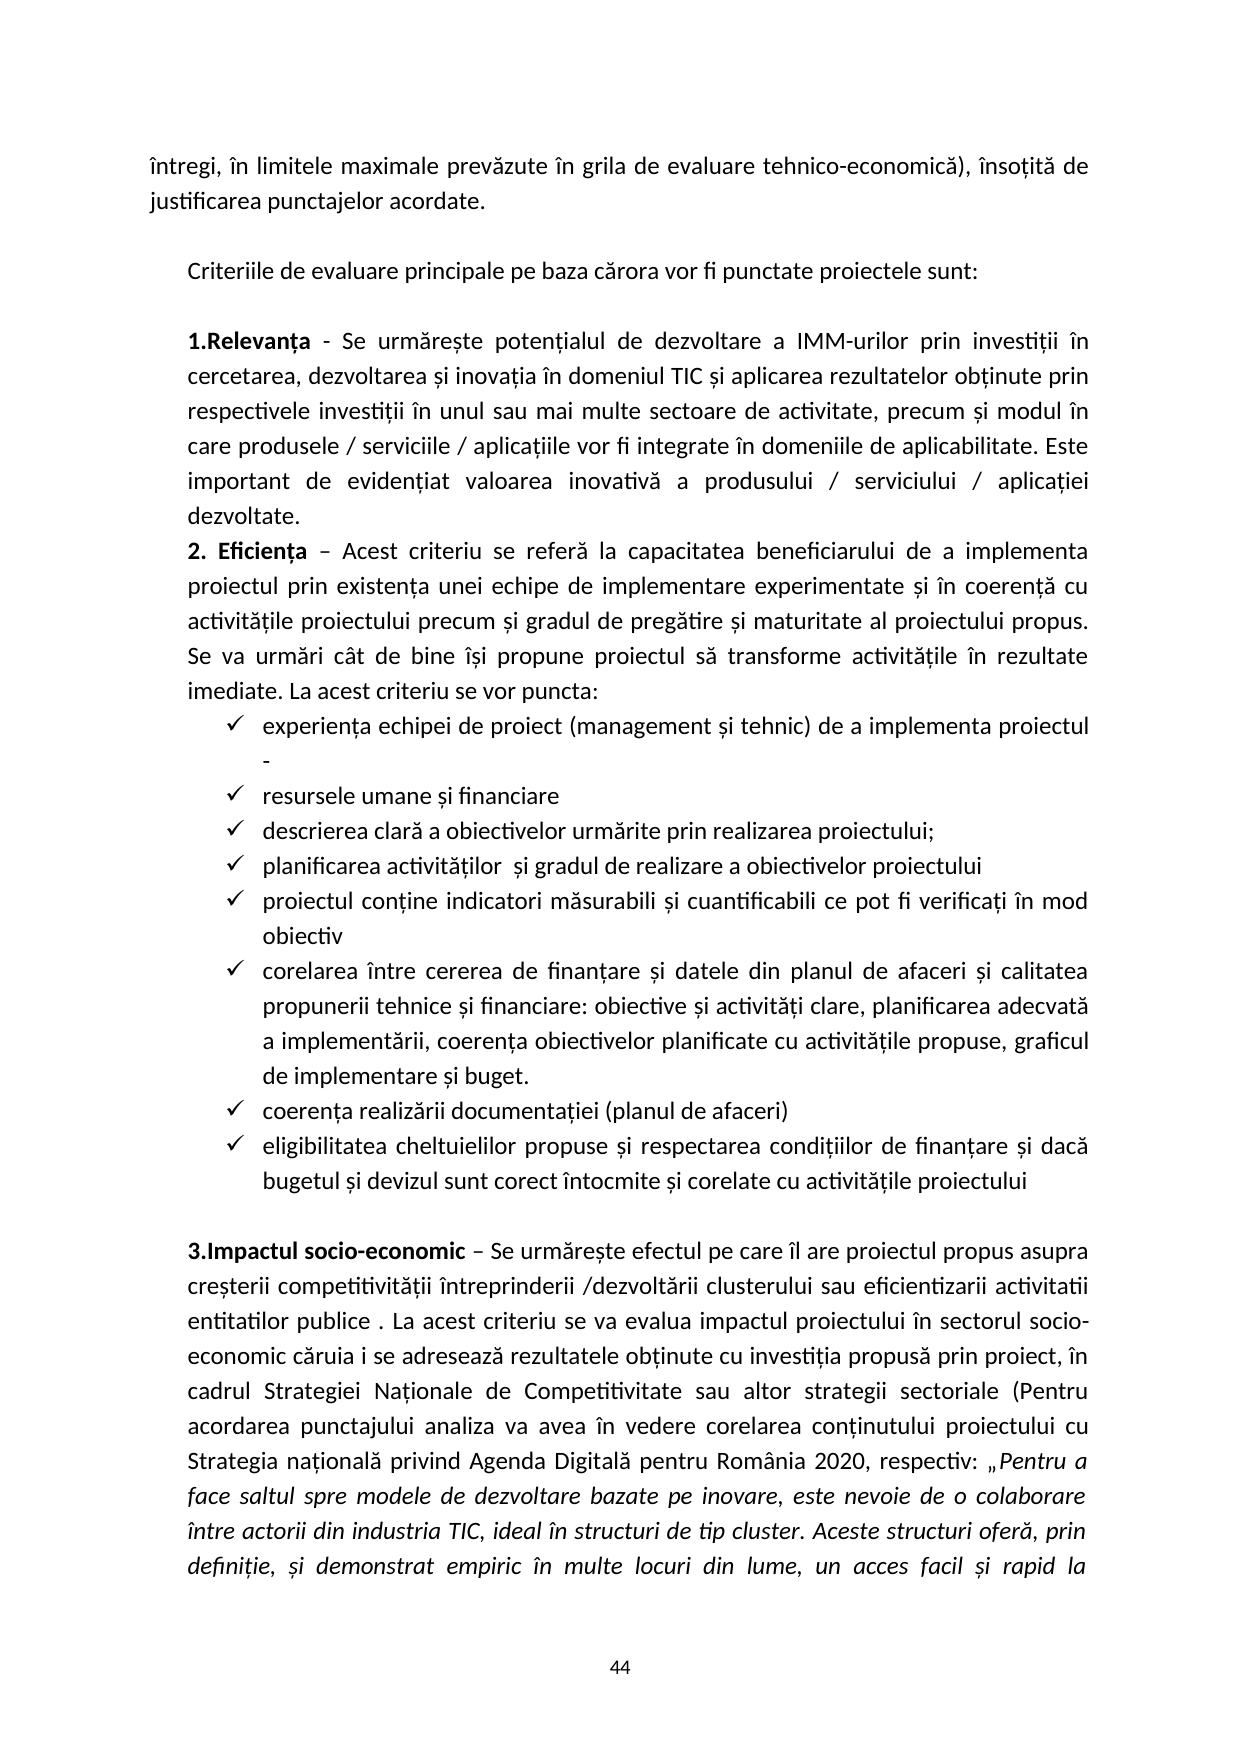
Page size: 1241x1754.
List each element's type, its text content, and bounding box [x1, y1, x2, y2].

list planificarea activităților și gradul de realizare a obiectivelor proiectului [225, 850, 1090, 881]
list experiența echipei de proiect (management și tehnic) de a implementa proiectul - [225, 710, 1090, 776]
list proiectul conține indicatori măsurabili și cuantificabili ce pot fi verificați în mod obiectiv [225, 885, 1090, 951]
text Criteriile de evaluare principale pe baza cărora vor fi punctate proiectele sunt: [150, 255, 1090, 286]
list coerența realizării documentației (planul de afaceri) [225, 1095, 1090, 1126]
list eligibilitatea cheltuielilor propuse și respectarea condițiilor de finanțare și dacă bugetul și devizul sunt corect întocmite și corelate cu activitățile proiectului [225, 1130, 1090, 1196]
list resursele umane și financiare [225, 780, 1090, 811]
list descrierea clară a obiectivelor urmărite prin realizarea proiectului; [225, 815, 1090, 846]
list corelarea între cererea de finanțare și datele din planul de afaceri și calitatea propunerii tehnice și financiare: obiective și activități clare, planificarea adecvată a implementării, coerența obiectivelor planificate cu activitățile propuse, graficul de implementare și buget. [225, 955, 1090, 1091]
text 2. Eficiența – Acest criteriu se referă la capacitatea beneficiarului de a implementa proiectul prin existența unei echipe de implementare experimentate și în coerență cu activitățile proiectului precum și gradul de pregătire și maturitate al proiectului propus. Se va urmări cât de bine își propune proiectul să transforme activitățile în rezultate imediate. La acest criteriu se vor puncta: [187, 535, 1090, 706]
text 1.Relevanța - Se urmărește potențialul de dezvoltare a IMM-urilor prin investiții în cercetarea, dezvoltarea și inovația în domeniul TIC și aplicarea rezultatelor obținute prin respectivele investiții în unul sau mai multe sectoare de activitate, precum și modul în care produsele / serviciile / aplicațiile vor fi integrate în domeniile de aplicabilitate. Este important de evidențiat valoarea inovativă a produsului / serviciului / aplicației dezvoltate. [187, 325, 1090, 531]
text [187, 1235, 1090, 1581]
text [150, 150, 1090, 216]
